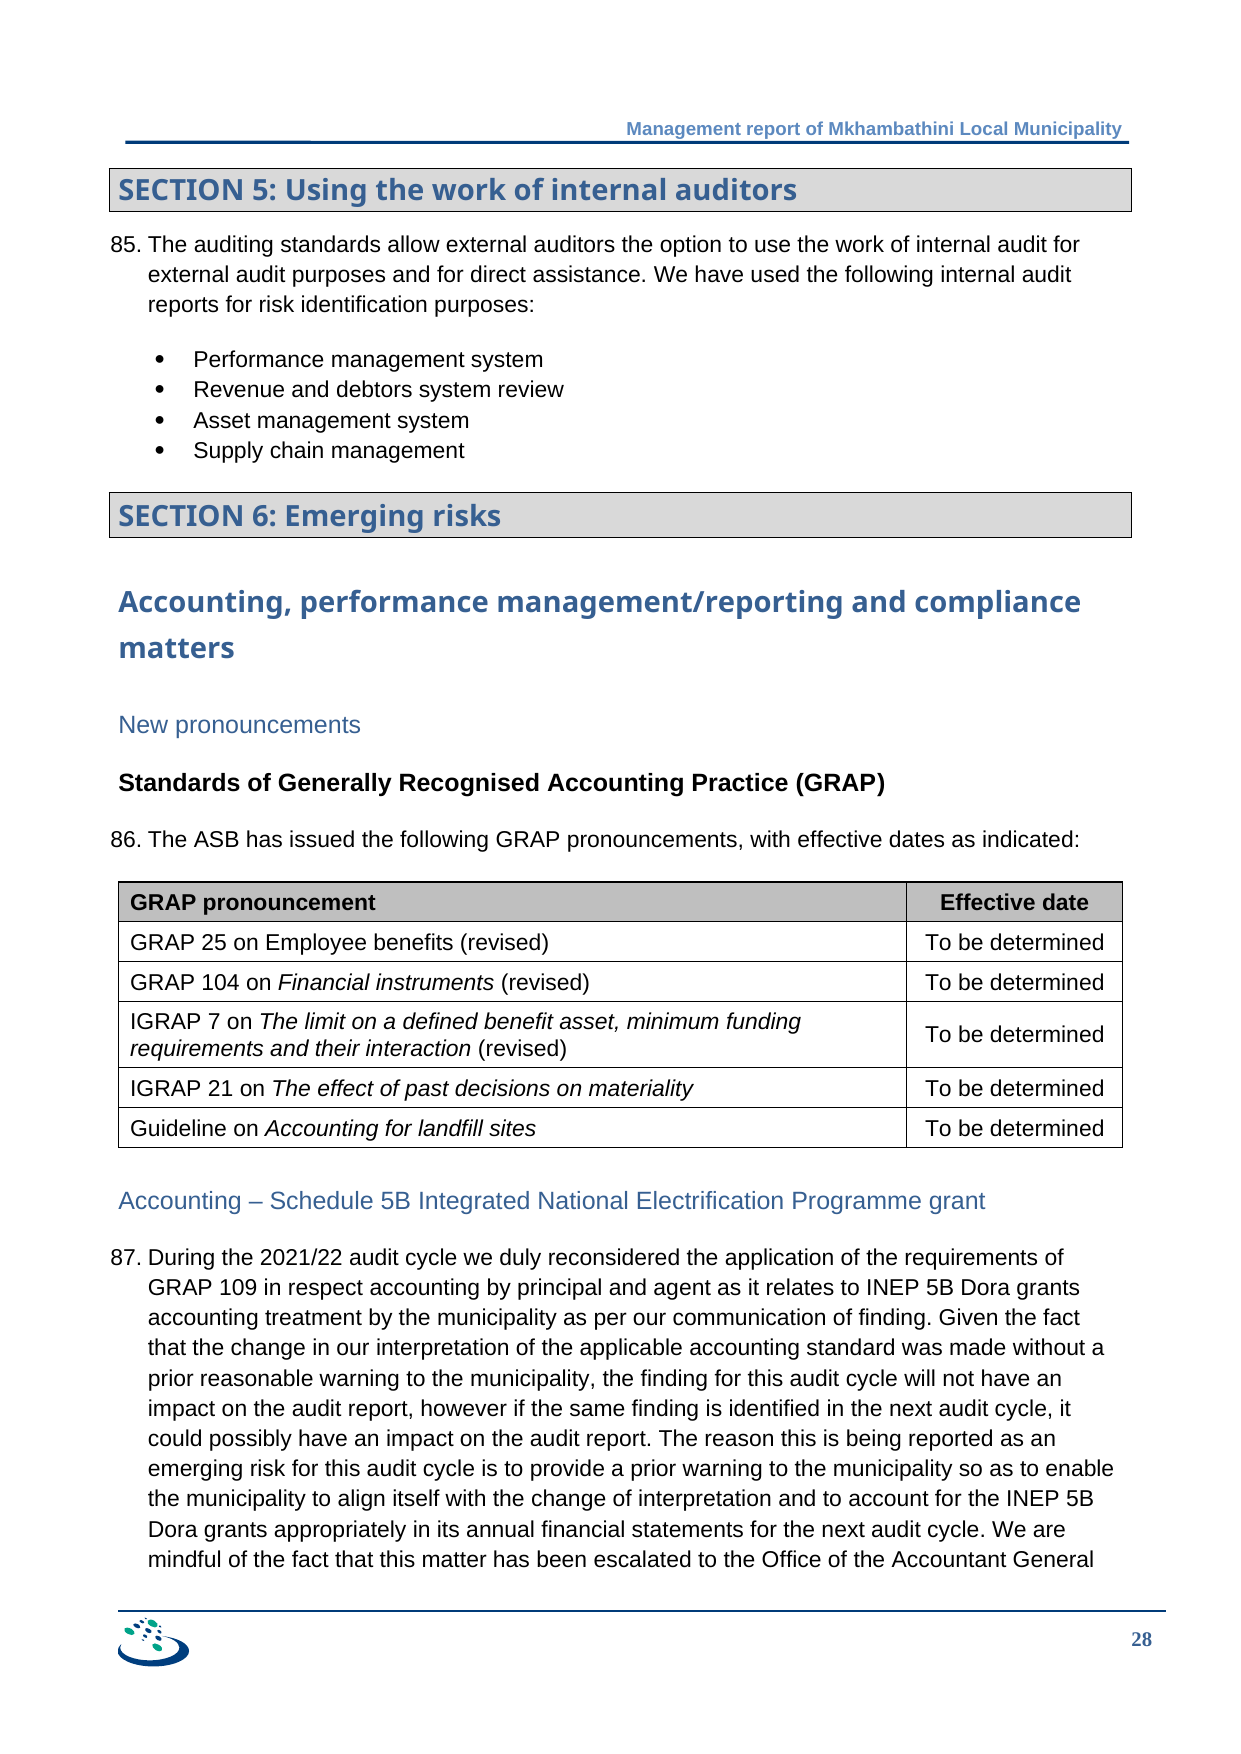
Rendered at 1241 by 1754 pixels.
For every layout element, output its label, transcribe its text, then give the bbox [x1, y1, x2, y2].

list The ASB has issued the following GRAP pronouncements, with effective dates as indicated: [110, 826, 1122, 852]
table_cell To be determined [907, 962, 1122, 1001]
text SECTION 5: Using the work of internal auditors [110, 169, 1131, 211]
table_cell To be determined [907, 1108, 1122, 1147]
table_cell To be determined [907, 1002, 1122, 1067]
table_header Effective date [907, 883, 1122, 921]
table_cell IGRAP 7 on The limit on a defined benefit asset, minimum funding requirements and their interaction (revised) [119, 1002, 906, 1067]
table_cell Guideline on Accounting for landfill sites [119, 1108, 906, 1147]
list Performance management system [156, 346, 1122, 372]
list Supply chain management [156, 437, 1122, 463]
list The auditing standards allow external auditors the option to use the work of internal audit for external audit purposes and for direct assistance. We have used the following internal audit reports for risk identification purposes: [110, 231, 1122, 317]
subtitle Accounting – Schedule 5B Integrated National Electrification Programme grant [118, 1186, 1122, 1214]
list Revenue and debtors system review [156, 376, 1122, 403]
text SECTION 6: Emerging risks [110, 493, 1131, 537]
table_cell GRAP 25 on Employee benefits (revised) [119, 922, 906, 961]
text Standards of Generally Recognised Accounting Practice (GRAP) [118, 768, 1122, 797]
list Asset management system [156, 407, 1122, 433]
table_cell To be determined [907, 1068, 1122, 1107]
subtitle New pronouncements [118, 710, 1122, 739]
subtitle Accounting, performance management/reporting and compliance matters [118, 581, 1122, 667]
table_cell GRAP 104 on Financial instruments (revised) [119, 962, 906, 1001]
table_cell IGRAP 21 on The effect of past decisions on materiality [119, 1068, 906, 1107]
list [110, 1244, 1122, 1572]
table_header GRAP pronouncement [119, 883, 906, 921]
table_cell To be determined [907, 922, 1122, 961]
